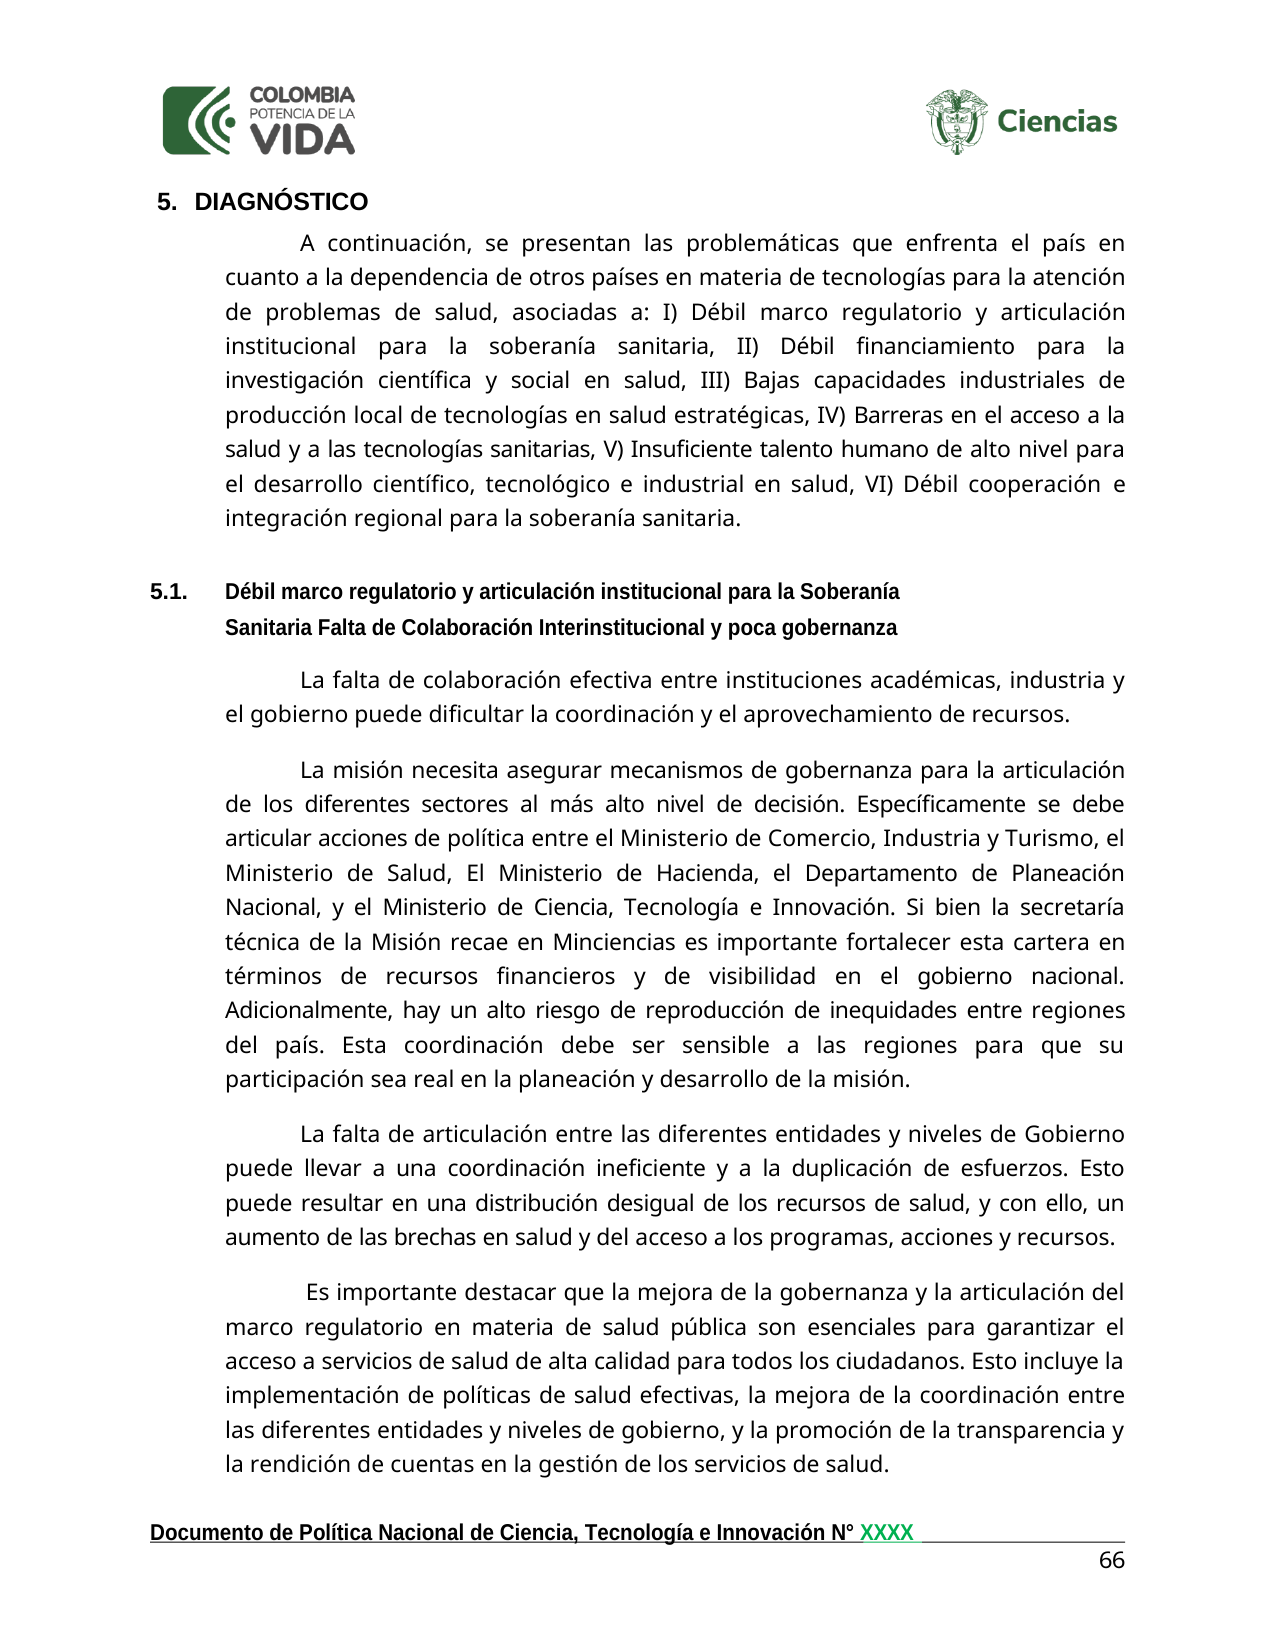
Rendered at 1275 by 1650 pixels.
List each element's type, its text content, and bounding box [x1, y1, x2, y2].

subtitle DIAGNÓSTICO [157, 187, 1137, 215]
picture [150, 78, 366, 161]
text La falta de colaboración efectiva entre instituciones académicas, industria y el gobierno puede dificultar la coordinación y el aprovechamiento de recursos. [225, 664, 1125, 729]
text La falta de articulación entre las diferentes entidades y niveles de Gobierno puede llevar a una coordinación ineficiente y a la duplicación de esfuerzos. Esto puede resultar en una distribución desigual de los recursos de salud, y con ello, un aumento de las brechas en salud y del acceso a los programas, acciones y recursos. [225, 1118, 1125, 1252]
picture [915, 81, 1125, 161]
text A continuación, se presentan las problemáticas que enfrenta el país en cuanto a la dependencia de otros países en materia de tecnologías para la atención de problemas de salud, asociadas a: I) Débil marco regulatorio y articulación institucional para la soberanía sanitaria, II) Débil financiamiento para la investigación científica y social en salud, III) Bajas capacidades industriales de producción local de tecnologías en salud estratégicas, IV) Barreras en el acceso a la salud y a las tecnologías sanitarias, V) Insuficiente talento humano de alto nivel para el desarrollo científico, tecnológico e industrial en salud, VI) Débil cooperación e integración regional para la soberanía sanitaria. [225, 227, 1126, 533]
subtitle Débil marco regulatorio y articulación institucional para la Soberanía Sanitaria Falta de Colaboración Interinstitucional y poca gobernanza [150, 578, 959, 641]
text La misión necesita asegurar mecanismos de gobernanza para la articulación de los diferentes sectores al más alto nivel de decisión. Específicamente se debe articular acciones de política entre el Ministerio de Comercio, Industria y Turismo, el Ministerio de Salud, El Ministerio de Hacienda, el Departamento de Planeación Nacional, y el Ministerio de Ciencia, Tecnología e Innovación. Si bien la secretaría técnica de la Misión recae en Minciencias es importante fortalecer esta cartera en términos de recursos financieros y de visibilidad en el gobierno nacional. Adicionalmente, hay un alto riesgo de reproducción de inequidades entre regiones del país. Esta coordinación debe ser sensible a las regiones para que su participación sea real en la planeación y desarrollo de la misión. [225, 753, 1126, 1094]
text Es importante destacar que la mejora de la gobernanza y la articulación del marco regulatorio en materia de salud pública son esenciales para garantizar el acceso a servicios de salud de alta calidad para todos los ciudadanos. Esto incluye la implementación de políticas de salud efectivas, la mejora de la coordinación entre las diferentes entidades y niveles de gobierno, y la promoción de la transparencia y la rendición de cuentas en la gestión de los servicios de salud. [225, 1276, 1125, 1479]
